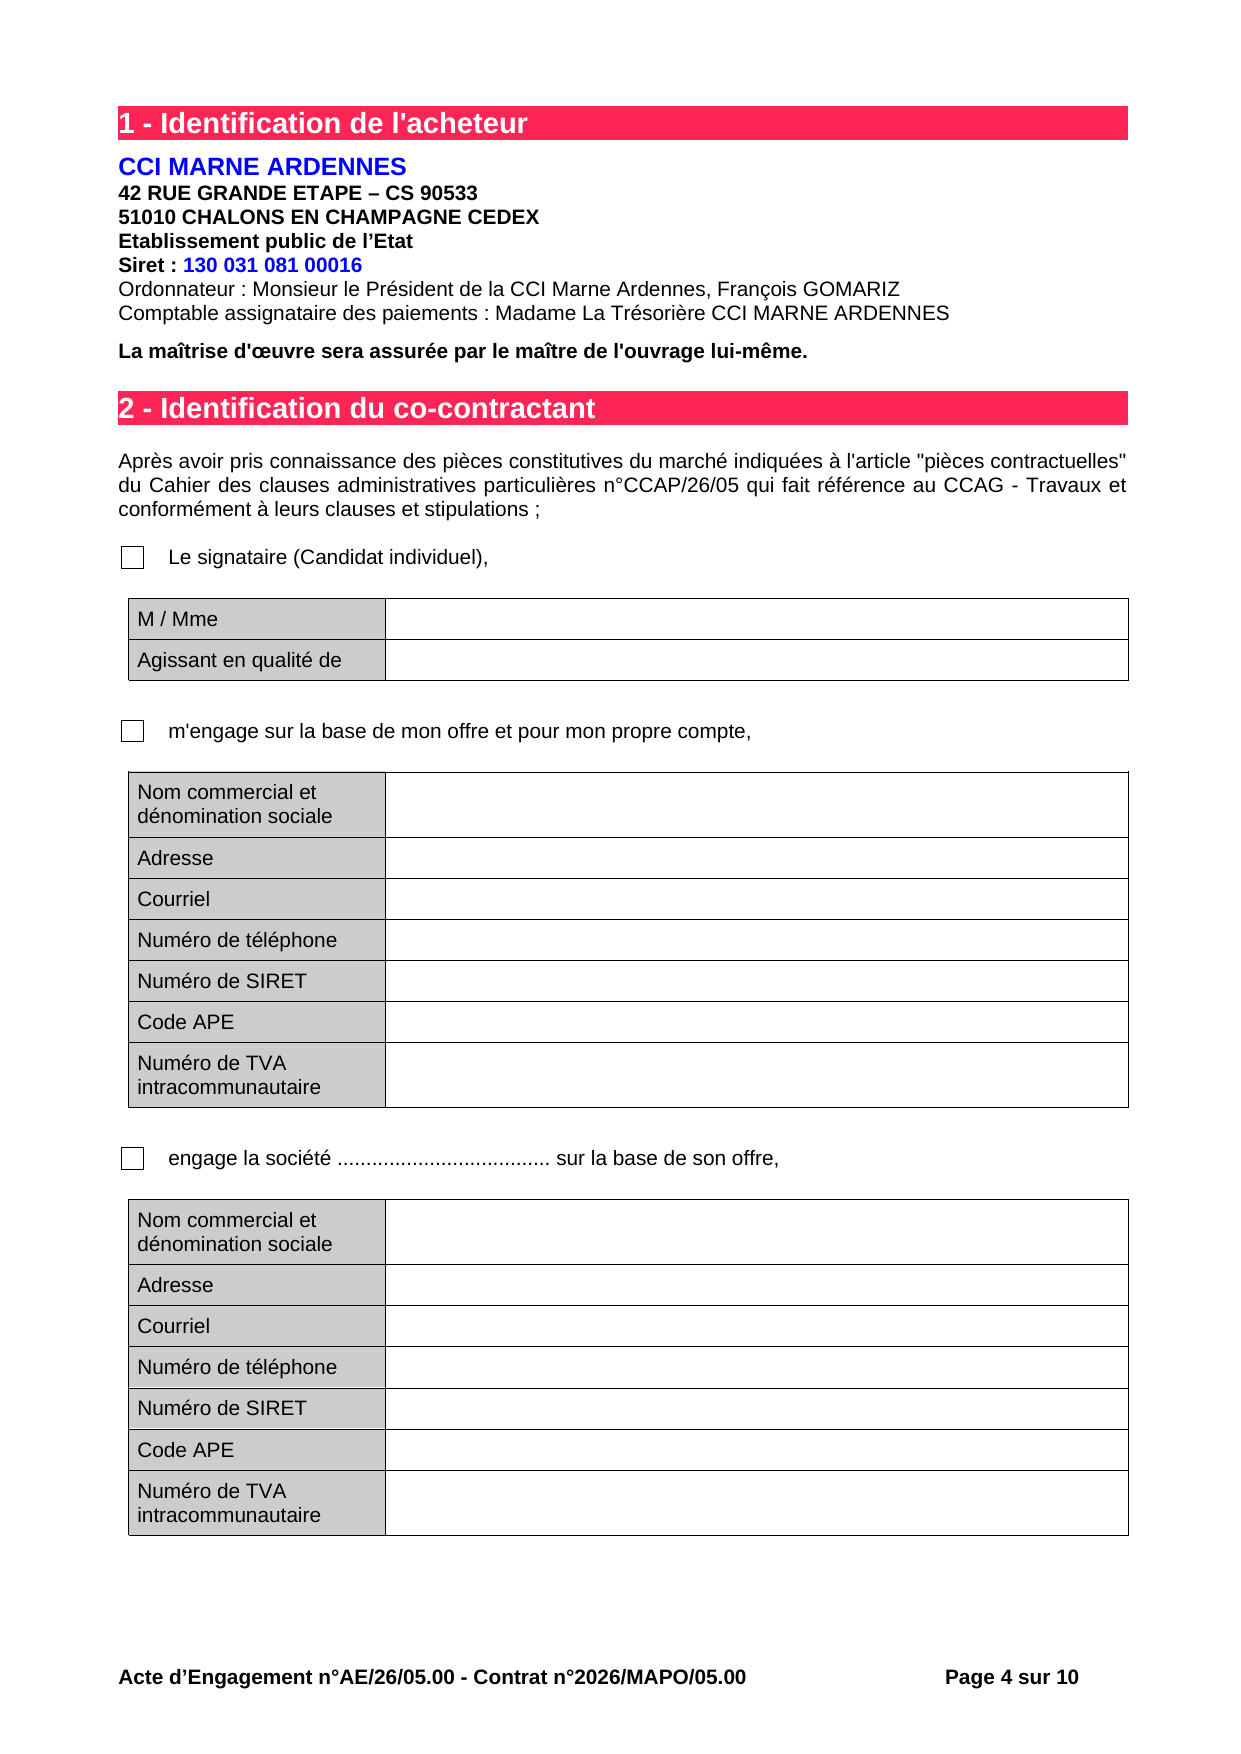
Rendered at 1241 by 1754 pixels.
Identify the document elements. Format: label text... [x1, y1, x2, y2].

table_cell Numéro de téléphone [129, 920, 385, 960]
subtitle 1 - Identification de l'acheteur [118, 106, 1128, 140]
table_header M / Mme [129, 599, 385, 639]
table_cell Numéro de SIRET [129, 961, 385, 1001]
table_cell [386, 1471, 1128, 1535]
table_header [386, 599, 1128, 639]
table_cell Numéro de SIRET [129, 1389, 385, 1428]
table_cell Adresse [129, 838, 385, 878]
text Siret : 130 031 081 00016 [118, 252, 1128, 276]
table_cell Numéro de téléphone [129, 1347, 385, 1387]
table_cell [386, 879, 1128, 919]
table_cell Courriel [129, 879, 385, 919]
table_cell Code APE [129, 1430, 385, 1470]
table_cell [386, 1002, 1128, 1042]
text Après avoir pris connaissance des pièces constitutives du marché indiquées à l'article "pièces contractuelles" du Cahier des clauses administratives particulières n°CCAP/26/05 qui fait référence au CCAG - Travaux et conformément à leurs clauses et stipulations ; [118, 449, 1128, 521]
table_header [386, 1200, 1128, 1264]
table_cell Numéro de TVA intracommunautaire [129, 1043, 385, 1107]
table_cell [386, 961, 1128, 1001]
table_cell Courriel [129, 1306, 385, 1346]
table_cell [386, 838, 1128, 878]
text engage la société ..................................... sur la base de son offre, [120, 1146, 1128, 1170]
subtitle 2 - Identification du co-contractant [118, 391, 1128, 425]
table_cell Code APE [129, 1002, 385, 1042]
table_cell Agissant en qualité de [129, 640, 385, 680]
table_cell Numéro de TVA intracommunautaire [129, 1471, 385, 1535]
text Comptable assignataire des paiements : Madame La Trésorière CCI MARNE ARDENNES [118, 300, 1128, 324]
text CCI MARNE ARDENNES [118, 152, 1128, 181]
table_cell [386, 1306, 1128, 1346]
table_header Nom commercial et dénomination sociale [129, 1200, 385, 1264]
table_cell [386, 1043, 1128, 1107]
text 42 RUE GRANDE ETAPE – CS 90533 [118, 181, 1128, 204]
table_cell [386, 920, 1128, 960]
table_cell [386, 1265, 1128, 1305]
text La maîtrise d'œuvre sera assurée par le maître de l'ouvrage lui-même. [118, 339, 1128, 363]
text Etablissement public de l’Etat [118, 228, 1128, 252]
table_cell [386, 1347, 1128, 1387]
table_cell Adresse [129, 1265, 385, 1305]
table_cell [386, 1430, 1128, 1470]
table_cell [386, 1389, 1128, 1428]
text 51010 CHALONS EN CHAMPAGNE CEDEX [118, 204, 1128, 228]
table_header Nom commercial et dénomination sociale [129, 773, 385, 836]
text Le signataire (Candidat individuel), [120, 545, 1128, 569]
text m'engage sur la base de mon offre et pour mon propre compte, [120, 719, 1128, 743]
text Ordonnateur : Monsieur le Président de la CCI Marne Ardennes, François GOMARIZ [118, 276, 1128, 300]
table_header [386, 773, 1128, 836]
table_cell [386, 640, 1128, 680]
